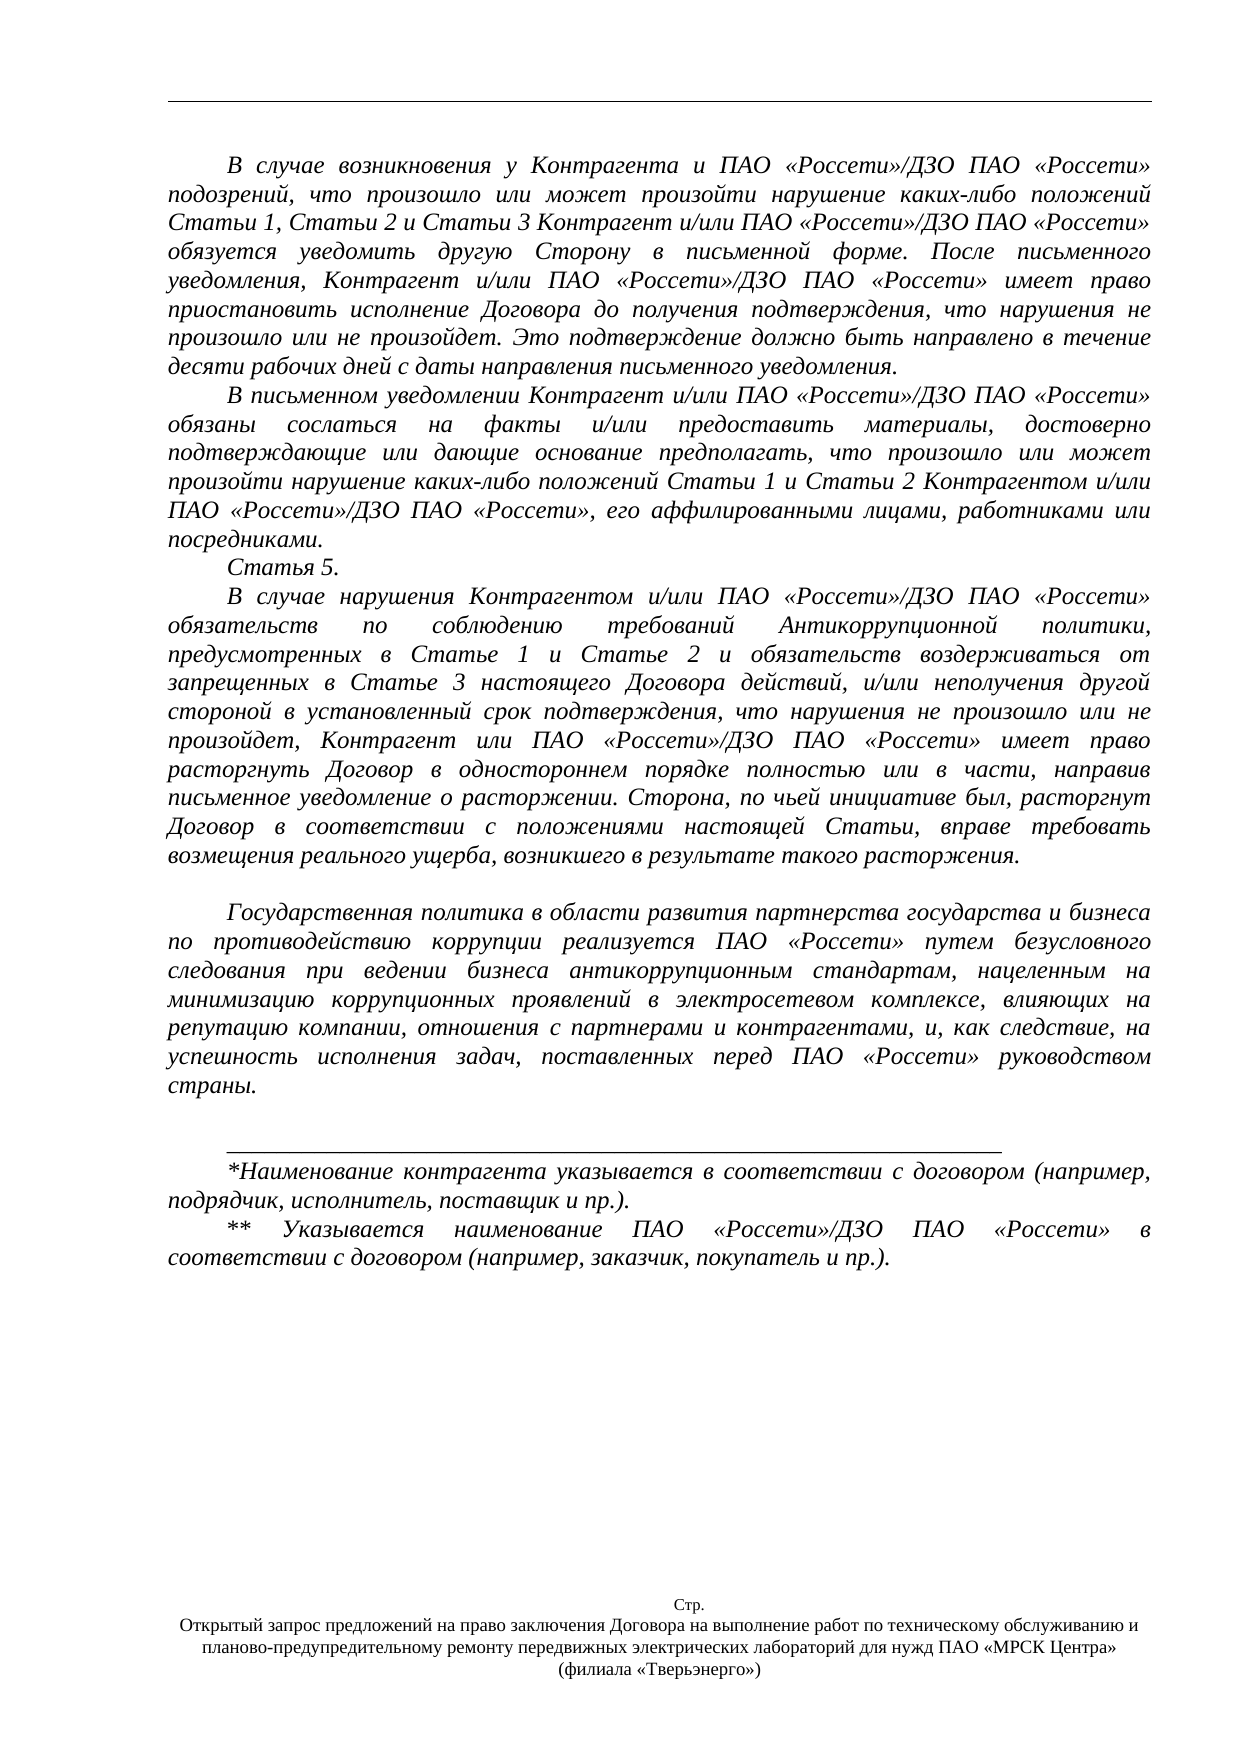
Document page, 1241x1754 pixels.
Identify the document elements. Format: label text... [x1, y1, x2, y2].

text Государственная политика в области развития партнерства государства и бизнеса по противодействию коррупции реализуется ПАО «Россети» путем безусловного следования при ведении бизнеса антикоррупционным стандартам, нацеленным на минимизацию коррупционных проявлений в электросетевом комплексе, влияющих на репутацию компании, отношения с партнерами и контрагентами, и, как следствие, на успешность исполнения задач, поставленных перед ПАО «Россети» руководством страны. [168, 897, 1152, 1099]
text ______________________________________________________________ [168, 1127, 1152, 1156]
text *Наименование контрагента указывается в соответствии с договором (например, подрядчик, исполнитель, поставщик и пр.). [168, 1156, 1152, 1214]
text В случае нарушения Контрагентом и/или ПАО «Россети»/ДЗО ПАО «Россети» обязательств по соблюдению требований Антикоррупционной политики, предусмотренных в Статье 1 и Статье 2 и обязательств воздерживаться от запрещенных в Статье 3 настоящего Договора действий, и/или неполучения другой стороной в установленный срок подтверждения, что нарушения не произошло или не произойдет, Контрагент или ПАО «Россети»/ДЗО ПАО «Россети» имеет право расторгнуть Договор в одностороннем порядке полностью или в части, направив письменное уведомление о расторжении. Сторона, по чьей инициативе был, расторгнут Договор в соответствии с положениями настоящей Статьи, вправе требовать возмещения реального ущерба, возникшего в результате такого расторжения. [168, 581, 1152, 869]
text ** Указывается наименование ПАО «Россети»/ДЗО ПАО «Россети» в соответствии с договором (например, заказчик, покупатель и пр.). [168, 1214, 1152, 1271]
text Статья 5. [168, 552, 1152, 581]
text В случае возникновения у Контрагента и ПАО «Россети»/ДЗО ПАО «Россети» подозрений, что произошло или может произойти нарушение каких-либо положений Статьи 1, Статьи 2 и Статьи 3 Контрагент и/или ПАО «Россети»/ДЗО ПАО «Россети» обязуется уведомить другую Сторону в письменной форме. После письменного уведомления, Контрагент и/или ПАО «Россети»/ДЗО ПАО «Россети» имеет право приостановить исполнение Договора до получения подтверждения, что нарушения не произошло или не произойдет. Это подтверждение должно быть направлено в течение десяти рабочих дней с даты направления письменного уведомления. [168, 150, 1152, 380]
text В письменном уведомлении Контрагент и/или ПАО «Россети»/ДЗО ПАО «Россети» обязаны сослаться на факты и/или предоставить материалы, достоверно подтверждающие или дающие основание предполагать, что произошло или может произойти нарушение каких-либо положений Статьи 1 и Статьи 2 Контрагентом и/или ПАО «Россети»/ДЗО ПАО «Россети», его аффилированными лицами, работниками или посредниками. [168, 380, 1152, 552]
